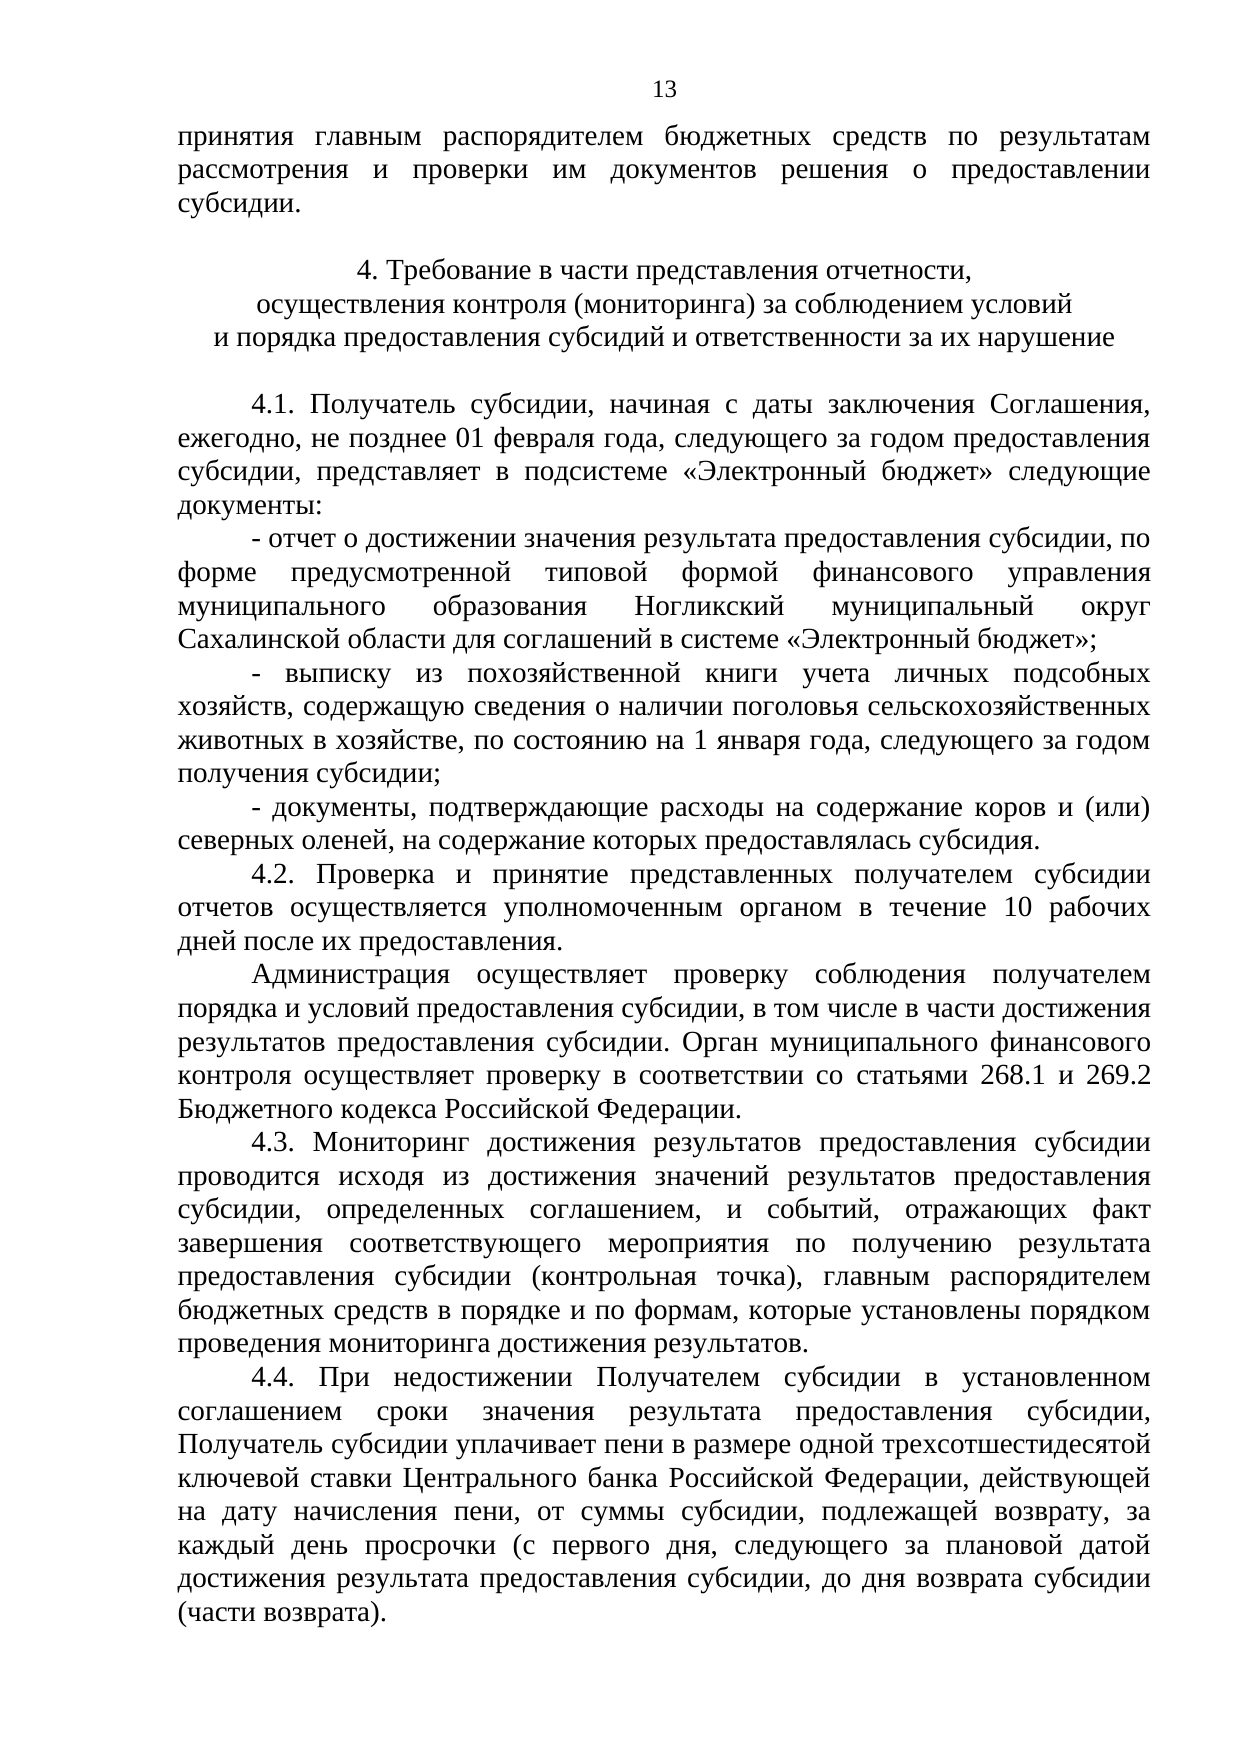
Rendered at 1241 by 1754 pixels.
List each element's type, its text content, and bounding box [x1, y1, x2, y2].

text - документы, подтверждающие расходы на содержание коров и (или) северных оленей, на содержание которых предоставлялась субсидия. [177, 789, 1152, 856]
text 4.4. При недостижении Получателем субсидии в установленном соглашением сроки значения результата предоставления субсидии, Получатель субсидии уплачивает пени в размере одной трехсотшестидесятой ключевой ставки Центрального банка Российской Федерации, действующей на дату начисления пени, от суммы субсидии, подлежащей возврату, за каждый день просрочки (с первого дня, следующего за плановой датой достижения результата предоставления субсидии, до дня возврата субсидии (части возврата). [177, 1359, 1152, 1627]
text 4.3. Мониторинг достижения результатов предоставления субсидии проводится исходя из достижения значений результатов предоставления субсидии, определенных соглашением, и событий, отражающих факт завершения соответствующего мероприятия по получению результата предоставления субсидии (контрольная точка), главным распорядителем бюджетных средств в порядке и по формам, которые установлены порядком проведения мониторинга достижения результатов. [177, 1124, 1152, 1359]
text Администрация осуществляет проверку соблюдения получателем порядка и условий предоставления субсидии, в том числе в части достижения результатов предоставления субсидии. Орган муниципального финансового контроля осуществляет проверку в соответствии со статьями 268.1 и 269.2 Бюджетного кодекса Российской Федерации. [177, 957, 1152, 1124]
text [177, 118, 1152, 219]
text - выписку из похозяйственной книги учета личных подсобных хозяйств, содержащую сведения о наличии поголовья сельскохозяйственных животных в хозяйстве, по состоянию на 1 января года, следующего за годом получения субсидии; [177, 655, 1152, 789]
text - отчет о достижении значения результата предоставления субсидии, по форме предусмотренной типовой формой финансового управления муниципального образования Ногликский муниципальный округ Сахалинской области для соглашений в системе «Электронный бюджет»; [177, 521, 1152, 655]
text 4. Требование в части представления отчетности, [177, 252, 1152, 286]
text 4.2. Проверка и принятие представленных получателем субсидии отчетов осуществляется уполномоченным органом в течение 10 рабочих дней после их предоставления. [177, 856, 1152, 957]
text и порядка предоставления субсидий и ответственности за их нарушение [177, 319, 1152, 353]
text 4.1. Получатель субсидии, начиная с даты заключения Соглашения, ежегодно, не позднее 01 февраля года, следующего за годом предоставления субсидии, представляет в подсистеме «Электронный бюджет» следующие документы: [177, 386, 1152, 521]
text осуществления контроля (мониторинга) за соблюдением условий [177, 286, 1152, 319]
